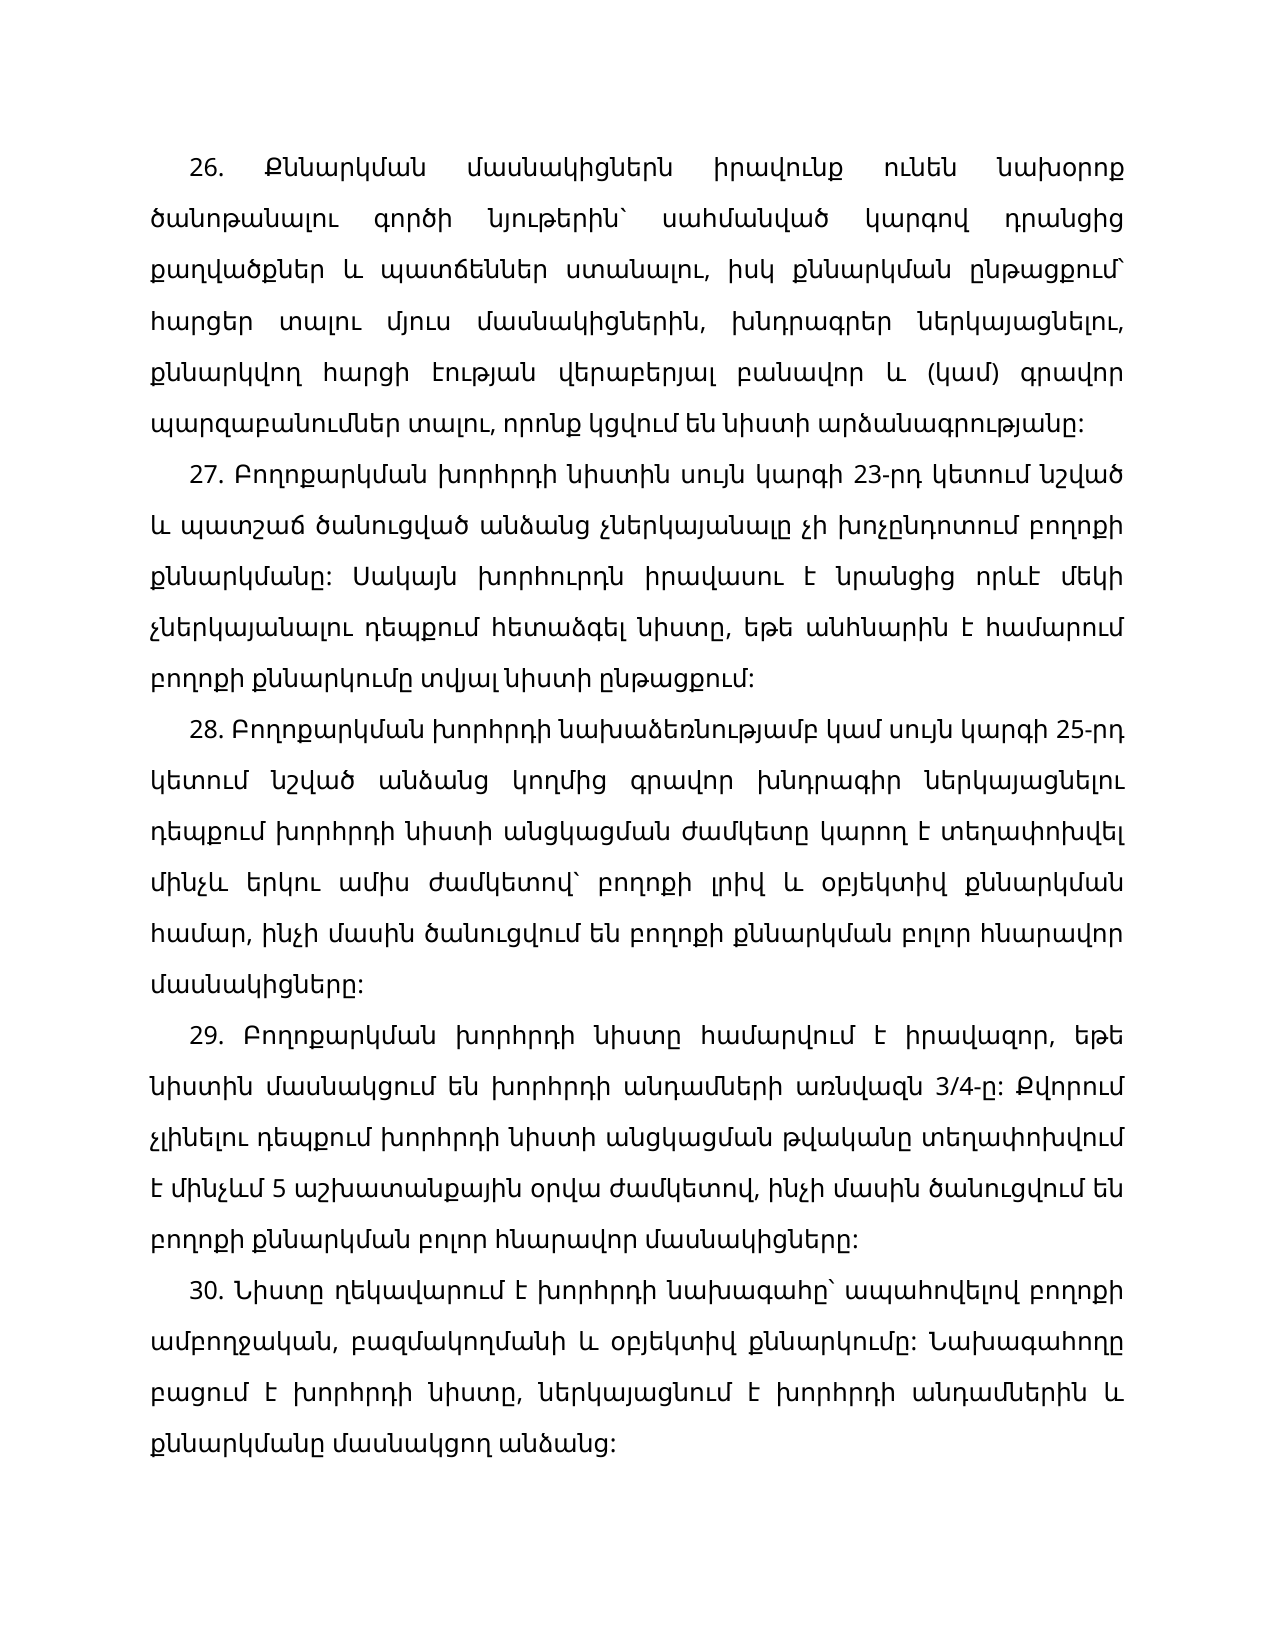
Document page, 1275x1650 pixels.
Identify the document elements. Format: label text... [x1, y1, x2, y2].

text 26. Քննարկման մասնակիցներն իրավունք ունեն նախօրոք ծանոթանալու գործի նյութերին` սահմանված կարգով դրանցից քաղվածքներ և պատճեններ ստանալու, իսկ քննարկման ընթացքում՝ հարցեր տալու մյուս մասնակիցներին, խնդրագրեր ներկայացնելու, քննարկվող հարցի էության վերաբերյալ բանավոր և (կամ) գրավոր պարզաբանումներ տալու, որոնք կցվում են նիստի արձանագրությանը: [150, 150, 1125, 439]
text 30. Նիստը ղեկավարում է խորհրդի նախագահը՝ ապահովելով բողոքի ամբողջական, բազմակողմանի և օբյեկտիվ քննարկումը: Նախագահողը բացում է խորհրդի նիստը, ներկայացնում է խորհրդի անդամներին և քննարկմանը մասնակցող անձանց: [150, 1273, 1125, 1460]
text 27. Բողոքարկման խորհրդի նիստին սույն կարգի 23-րդ կետում նշված և պատշաճ ծանուցված անձանց չներկայանալը չի խոչընդոտում բողոքի քննարկմանը: Սակայն խորհուրդն իրավասու է նրանցից որևէ մեկի չներկայանալու դեպքում հետաձգել նիստը, եթե անհնարին է համարում բողոքի քննարկումը տվյալ նիստի ընթացքում: [150, 456, 1125, 694]
text 29. Բողոքարկման խորհրդի նիստը համարվում է իրավազոր, եթե նիստին մասնակցում են խորհրդի անդամների առնվազն 3/4-ը: Քվորում չլինելու դեպքում խորհրդի նիստի անցկացման թվականը տեղափոխվում է մինչևմ 5 աշխատանքային օրվա ժամկետով, ինչի մասին ծանուցվում են բողոքի քննարկման բոլոր հնարավոր մասնակիցները: [150, 1018, 1125, 1256]
text 28. Բողոքարկման խորհրդի նախաձեռնությամբ կամ սույն կարգի 25-րդ կետում նշված անձանց կողմից գրավոր խնդրագիր ներկայացնելու դեպքում խորհրդի նիստի անցկացման ժամկետը կարող է տեղափոխվել մինչև երկու ամիս ժամկետով` բողոքի լրիվ և օբյեկտիվ քննարկման համար, ինչի մասին ծանուցվում են բողոքի քննարկման բոլոր հնարավոր մասնակիցները: [150, 711, 1125, 1001]
